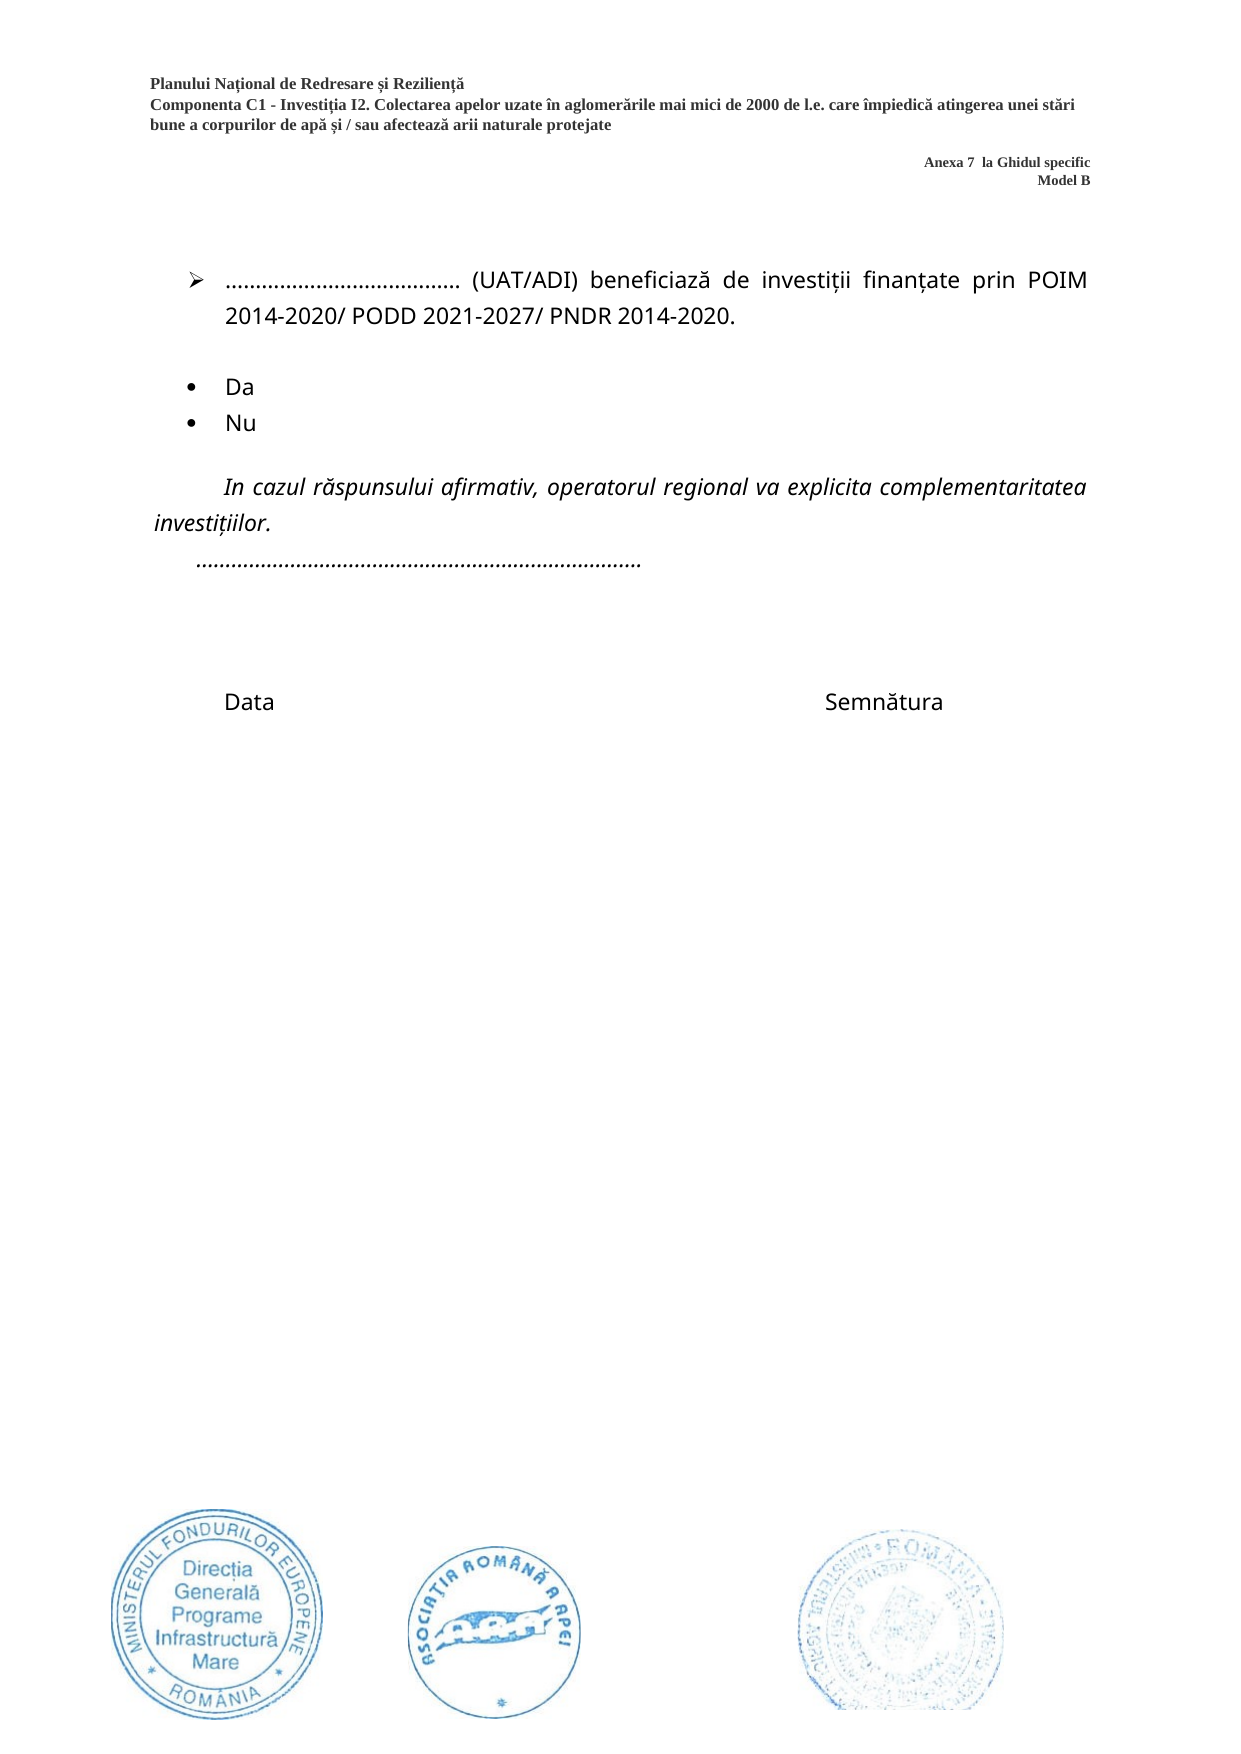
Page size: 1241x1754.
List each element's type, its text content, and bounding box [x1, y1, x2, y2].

text In cazul răspunsului afirmativ, operatorul regional va explicita complementaritatea investițiilor. [154, 471, 1090, 538]
picture [111, 1509, 323, 1720]
text …………………………………………………………………. [196, 543, 1090, 574]
subtitle Da [187, 371, 1090, 402]
picture [797, 1529, 1004, 1710]
list Nu [187, 406, 1080, 438]
picture [407, 1546, 581, 1719]
list ………………………………… (UAT/ADI) beneficiază de investiții finanțate prin POIM 2014-2020/ PODD 2021-2027/ PNDR 2014-2020. [187, 264, 1089, 331]
list Data Semnătura [194, 685, 1090, 717]
